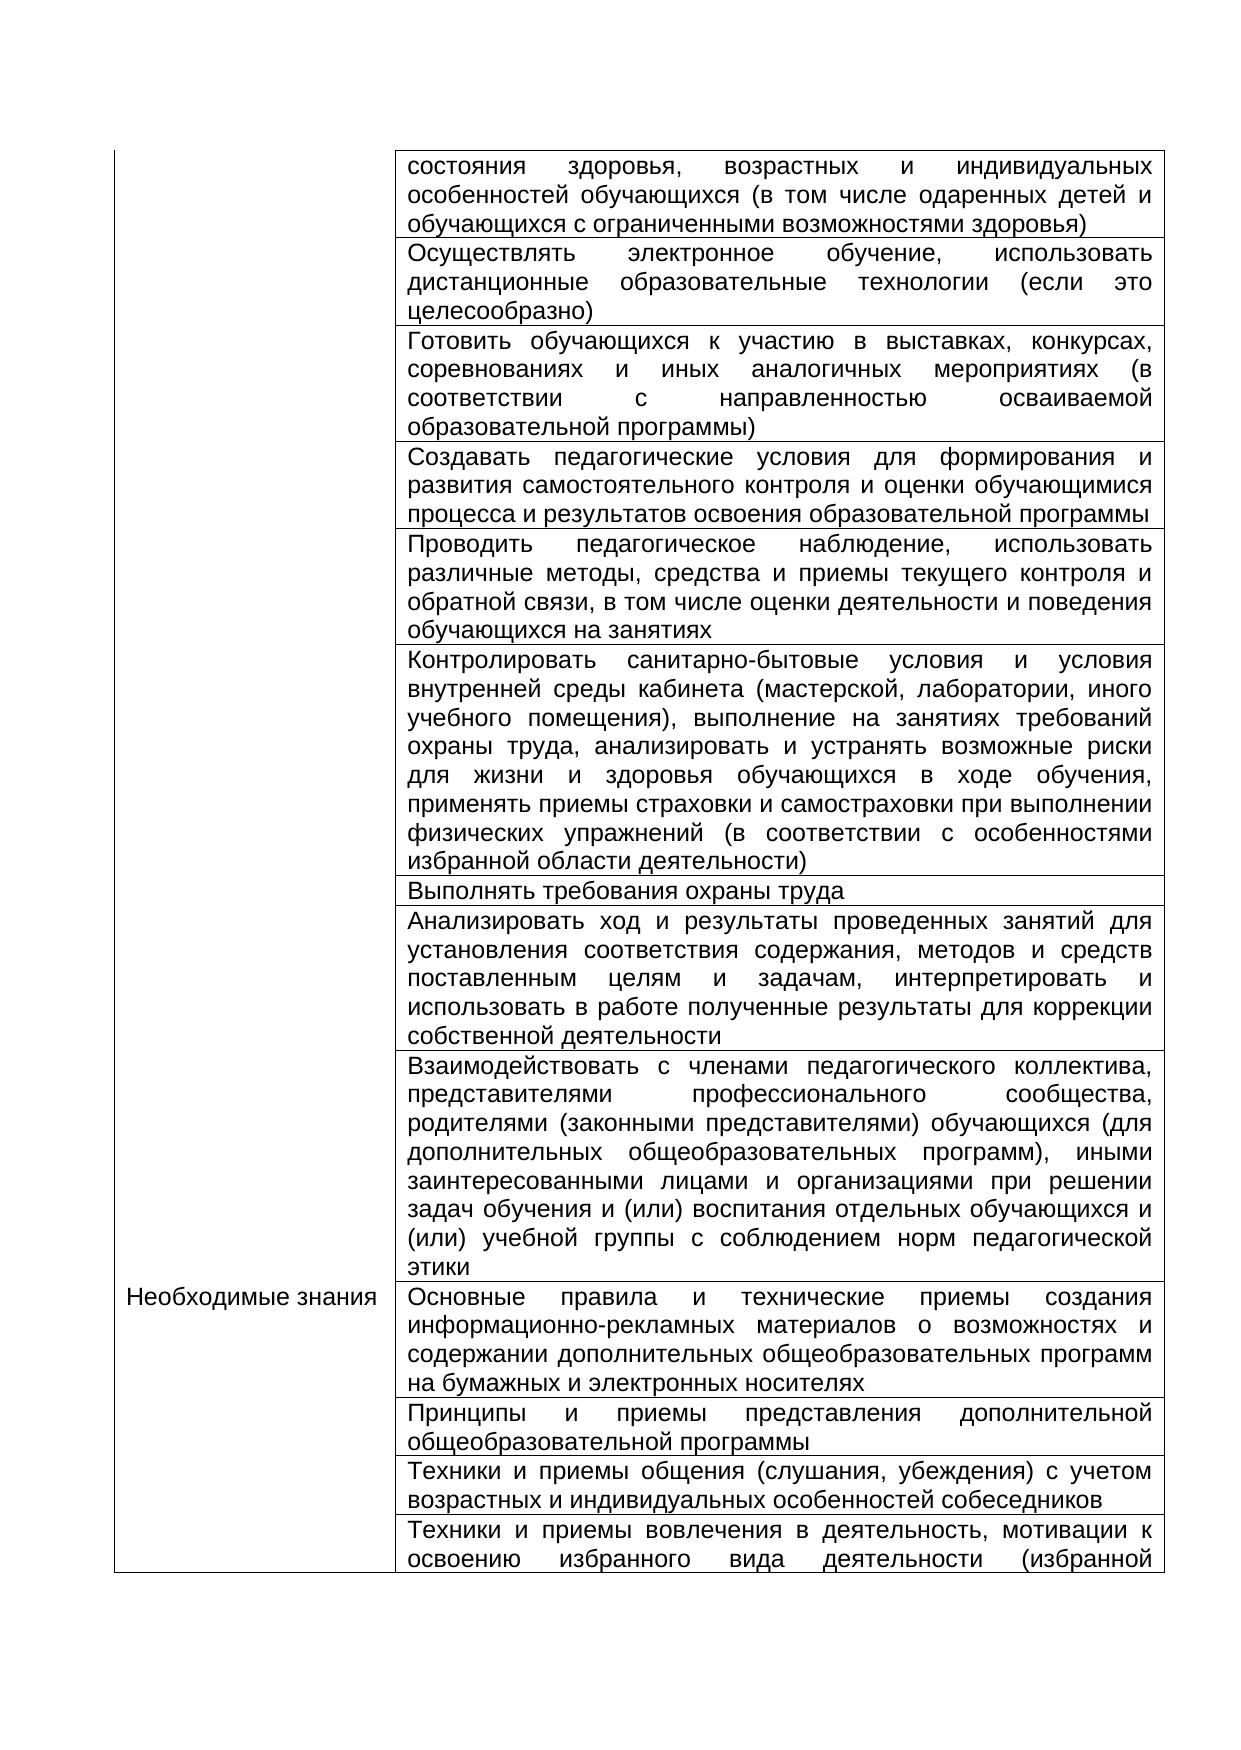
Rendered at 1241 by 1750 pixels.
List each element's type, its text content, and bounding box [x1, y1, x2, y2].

table_cell Контролировать санитарно-бытовые условия и условия внутренней среды кабинета (мастерской, лаборатории, иного учебного помещения), выполнение на занятиях требований охраны труда, анализировать и устранять возможные риски для жизни и здоровья обучающихся в ходе обучения, применять приемы страховки и самостраховки при выполнении физических упражнений (в соответствии с особенностями избранной области деятельности) [396, 645, 1164, 875]
table_cell Создавать педагогические условия для формирования и развития самостоятельного контроля и оценки обучающимися процесса и результатов освоения образовательной программы [396, 442, 1164, 528]
table_cell Проводить педагогическое наблюдение, использовать различные методы, средства и приемы текущего контроля и обратной связи, в том числе оценки деятельности и поведения обучающихся на занятиях [396, 529, 1164, 644]
table_cell Принципы и приемы представления дополнительной общеобразовательной программы [396, 1398, 1164, 1455]
table_cell Техники и приемы общения (слушания, убеждения) с учетом возрастных и индивидуальных особенностей собеседников [396, 1456, 1164, 1514]
table_cell Необходимые знания [115, 1281, 395, 1572]
table_cell Анализировать ход и результаты проведенных занятий для установления соответствия содержания, методов и средств поставленным целям и задачам, интерпретировать и использовать в работе полученные результаты для коррекции собственной деятельности [396, 906, 1164, 1049]
table_cell Готовить обучающихся к участию в выставках, конкурсах, соревнованиях и иных аналогичных мероприятиях (в соответствии с направленностью осваиваемой образовательной программы) [396, 326, 1164, 441]
table_cell Осуществлять электронное обучение, использовать дистанционные образовательные технологии (если это целесообразно) [396, 238, 1164, 324]
table_cell Выполнять требования охраны труда [396, 876, 1164, 905]
table_cell Взаимодействовать с членами педагогического коллектива, представителями профессионального сообщества, родителями (законными представителями) обучающихся (для дополнительных общеобразовательных программ), иными заинтересованными лицами и организациями при решении задач обучения и (или) воспитания отдельных обучающихся и (или) учебной группы с соблюдением норм педагогической этики [396, 1051, 1164, 1281]
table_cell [396, 151, 1164, 237]
table_cell Основные правила и технические приемы создания информационно-рекламных материалов о возможностях и содержании дополнительных общеобразовательных программ на бумажных и электронных носителях [396, 1282, 1164, 1397]
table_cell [396, 1515, 1164, 1572]
